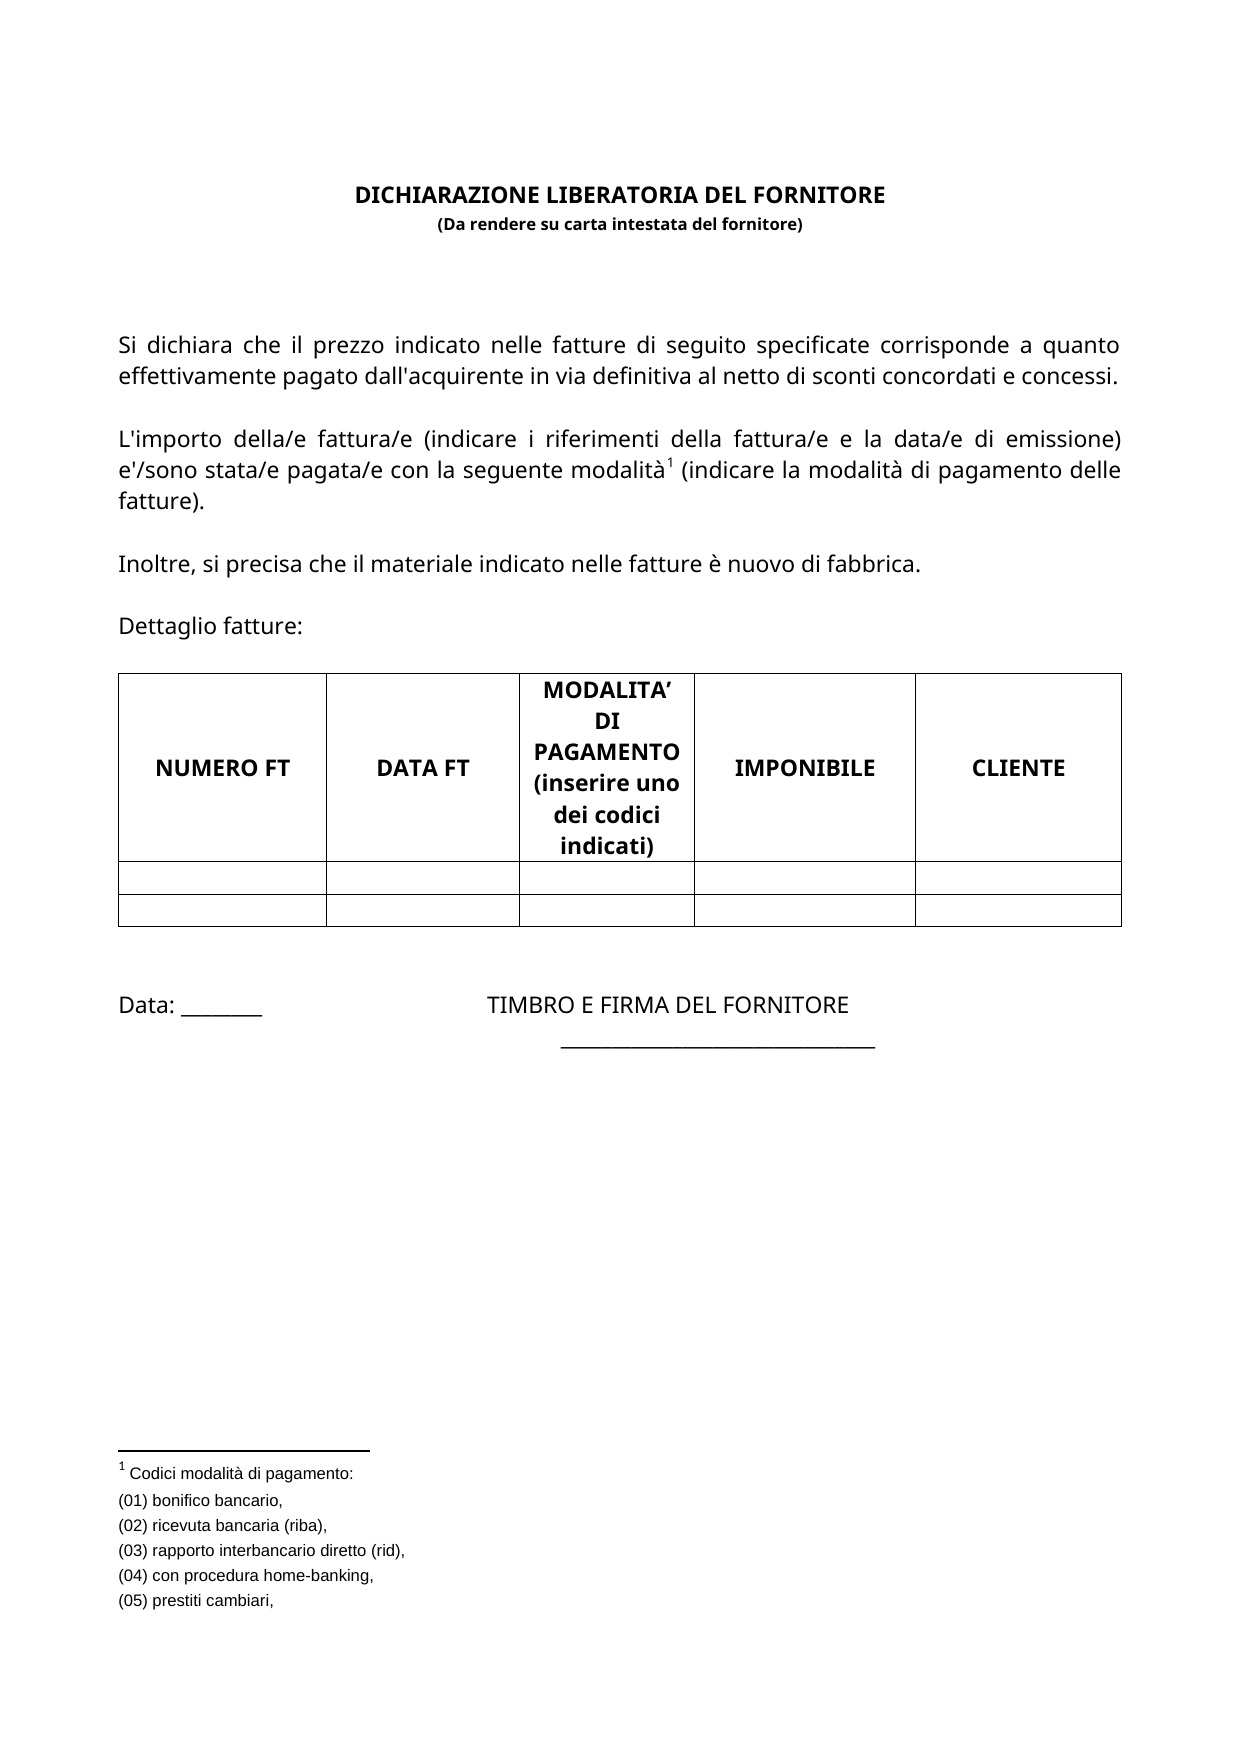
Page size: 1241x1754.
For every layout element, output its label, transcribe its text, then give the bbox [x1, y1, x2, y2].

table_cell [119, 895, 326, 926]
table_cell [520, 895, 694, 926]
table_header MODALITA’ DI PAGAMENTO (inserire uno dei codici indicati) [520, 674, 694, 861]
table_cell [695, 895, 915, 926]
text Si dichiara che il prezzo indicato nelle fatture di seguito specificate corrisponde a quanto effettivamente pagato dall'acquirente in via definitiva al netto di sconti concordati e concessi. [118, 329, 1122, 391]
table_header DATA FT [327, 674, 519, 861]
table_cell [520, 862, 694, 893]
table_cell [916, 895, 1121, 926]
table_cell [327, 862, 519, 893]
table_header CLIENTE [916, 674, 1121, 861]
text DICHIARAZIONE LIBERATORIA DEL FORNITORE [118, 179, 1122, 210]
text Data: ________ TIMBRO E FIRMA DEL FORNITORE [118, 989, 1122, 1021]
text Inoltre, si precisa che il materiale indicato nelle fatture è nuovo di fabbrica. [118, 548, 1122, 579]
table_cell [119, 862, 326, 893]
table_header IMPONIBILE [695, 674, 915, 861]
text Dettaglio fatture: [118, 610, 1122, 641]
table_cell [916, 862, 1121, 893]
text _______________________________ [487, 1021, 1122, 1052]
table_cell [695, 862, 915, 893]
table_header NUMERO FT [119, 674, 326, 861]
text (Da rendere su carta intestata del fornitore) [118, 210, 1122, 235]
text L'importo della/e fattura/e (indicare i riferimenti della fattura/e e la data/e di emissione) e'/sono stata/e pagata/e con la seguente modalità (indicare la modalità di pagamento delle fatture). [118, 423, 1122, 516]
table_cell [327, 895, 519, 926]
